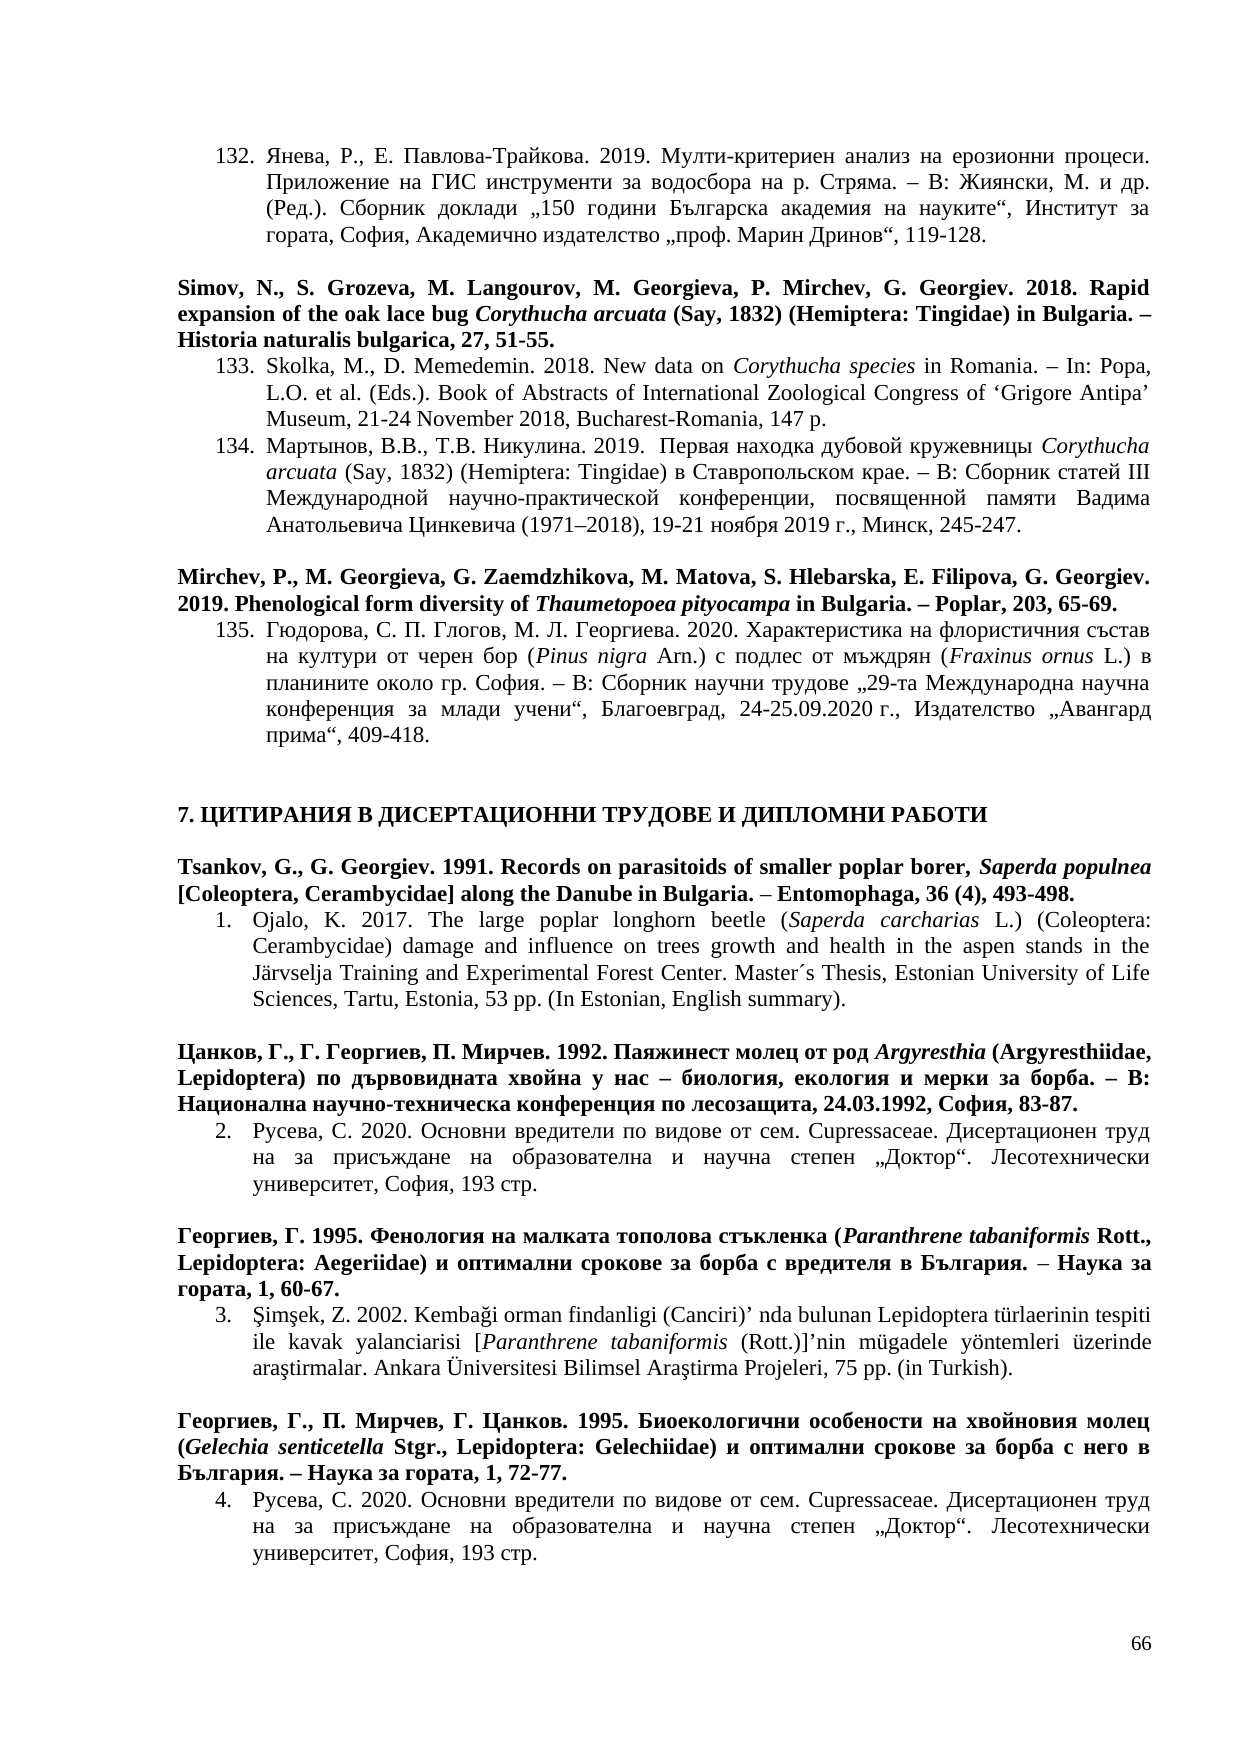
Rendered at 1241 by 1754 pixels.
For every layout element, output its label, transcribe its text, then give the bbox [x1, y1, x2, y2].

list Skolka, M., D. Memedemin. 2018. New data on Corythucha species in Romania. – In: Popa, L.O. et al. (Eds.). Book of Abstracts of International Zoological Congress of ‘Grigore Antipa’ Museum, 21-24 November 2018, Bucharest-Romania, 147 p. [215, 353, 1152, 432]
text Simov, N., S. Grozeva, M. Langourov, M. Georgieva, P. Mirchev, G. Georgiev. 2018. Rapid expansion of the oak lace bug Corythucha arcuata (Say, 1832) (Hemiptera: Tingidae) in Bulgaria. – Historia naturalis bulgarica, 27, 51-55. [177, 273, 1152, 353]
list Ojalo, K. 2017. The large poplar longhorn beetle (Saperda carcharias L.) (Coleoptera: Cerambycidae) damage and influence on trees growth and health in the aspen stands in the Järvselja Training and Experimental Forest Center. Master´s Thesis, Estonian University of Life Sciences, Tartu, Estonia, 53 pp. (In Estonian, English summary). [215, 906, 1152, 1011]
list Янева, Р., Е. Павлова-Трайкова. 2019. Мулти-критериен анализ на ерозионни процеси. Приложение на ГИС инструменти за водосбора на р. Стряма. – В: Жиянски, М. и др. (Ред.). Сборник доклади „150 години Българска академия на науките“, Институт за гората, София, Академично издателство „проф. Марин Дринов“, 119-128. [215, 142, 1152, 247]
text Георгиев, Г. 1995. Фенология на малката тополова стъкленка (Paranthrene tabaniformis Rott., Lepidoptera: Aegeriidae) и оптимални срокове за борба с вредителя в България. – Наука за гората, 1, 60-67. [177, 1222, 1152, 1301]
text Mirchev, P., M. Georgieva, G. Zaemdzhikova, M. Matova, S. Hlebarska, E. Filipova, G. Georgiev. 2019. Phenological form diversity of Thaumetopoea pityocampa in Bulgaria. – Poplar, 203, 65-69. [177, 563, 1152, 616]
text 7. Цитирания в дисертационни трудове и дипломни работи [177, 801, 1152, 827]
text Георгиев, Г., П. Мирчев, Г. Цанков. 1995. Биоекологични особености на хвойновия молец (Gelechia senticetella Stgr., Lepidoptera: Gelechiidae) и оптимални срокове за борба с него в България. – Наука за гората, 1, 72-77. [177, 1407, 1152, 1486]
text Цанков, Г., Г. Георгиев, П. Мирчев. 1992. Паяжинест молец от род Argyresthia (Argyresthiidae, Lepidoptera) по дървовидната хвойна у нас – биология, екология и мерки за борба. – В: Национална научно-техническа конференция по лесозащита, 24.03.1992, София, 83-87. [177, 1038, 1152, 1117]
list Гюдорова, С. П. Глогов, М. Л. Георгиева. 2020. Характеристика на флористичния състав на култури от черен бор (Pinus nigra Arn.) с подлес от мъждрян (Fraxinus ornus L.) в планините около гр. София. – В: Сборник научни трудове „29-та Международна научна конференция за млади учени“, Благоевград, 24-25.09.2020 г., Издателство „Авангард прима“, 409-418. [215, 616, 1152, 748]
text Tsankov, G., G. Georgiev. 1991. Records on parasitoids of smaller poplar borer, Saperda populnea [Coleoptera, Cerambycidae] along the Danube in Bulgaria. – Entomophaga, 36 (4), 493-498. [177, 853, 1152, 906]
list Мартынов, В.В., Т.В. Никулина. 2019. Первая находка дубовой кружевницы Corythucha arcuata (Say, 1832) (Hemiptera: Tingidae) в Ставропольском крае. – В: Сборник статей III Международной научно-практической конференции, посвященной памяти Вадима Анатольевича Цинкевича (1971–2018), 19-21 ноября 2019 г., Минск, 245-247. [215, 432, 1152, 537]
list Şimşek, Z. 2002. Kembaği orman findanligi (Canciri)’ nda bulunan Lepidoptera türlaerinin tespiti ile kavak yalanciarisi [Paranthrene tabaniformis (Rott.)]’nin mügadele yöntemleri üzerinde araştirmalar. Ankara Üniversitesi Bilimsel Araştirma Projeleri, 75 pp. (in Turkish). [215, 1301, 1152, 1380]
